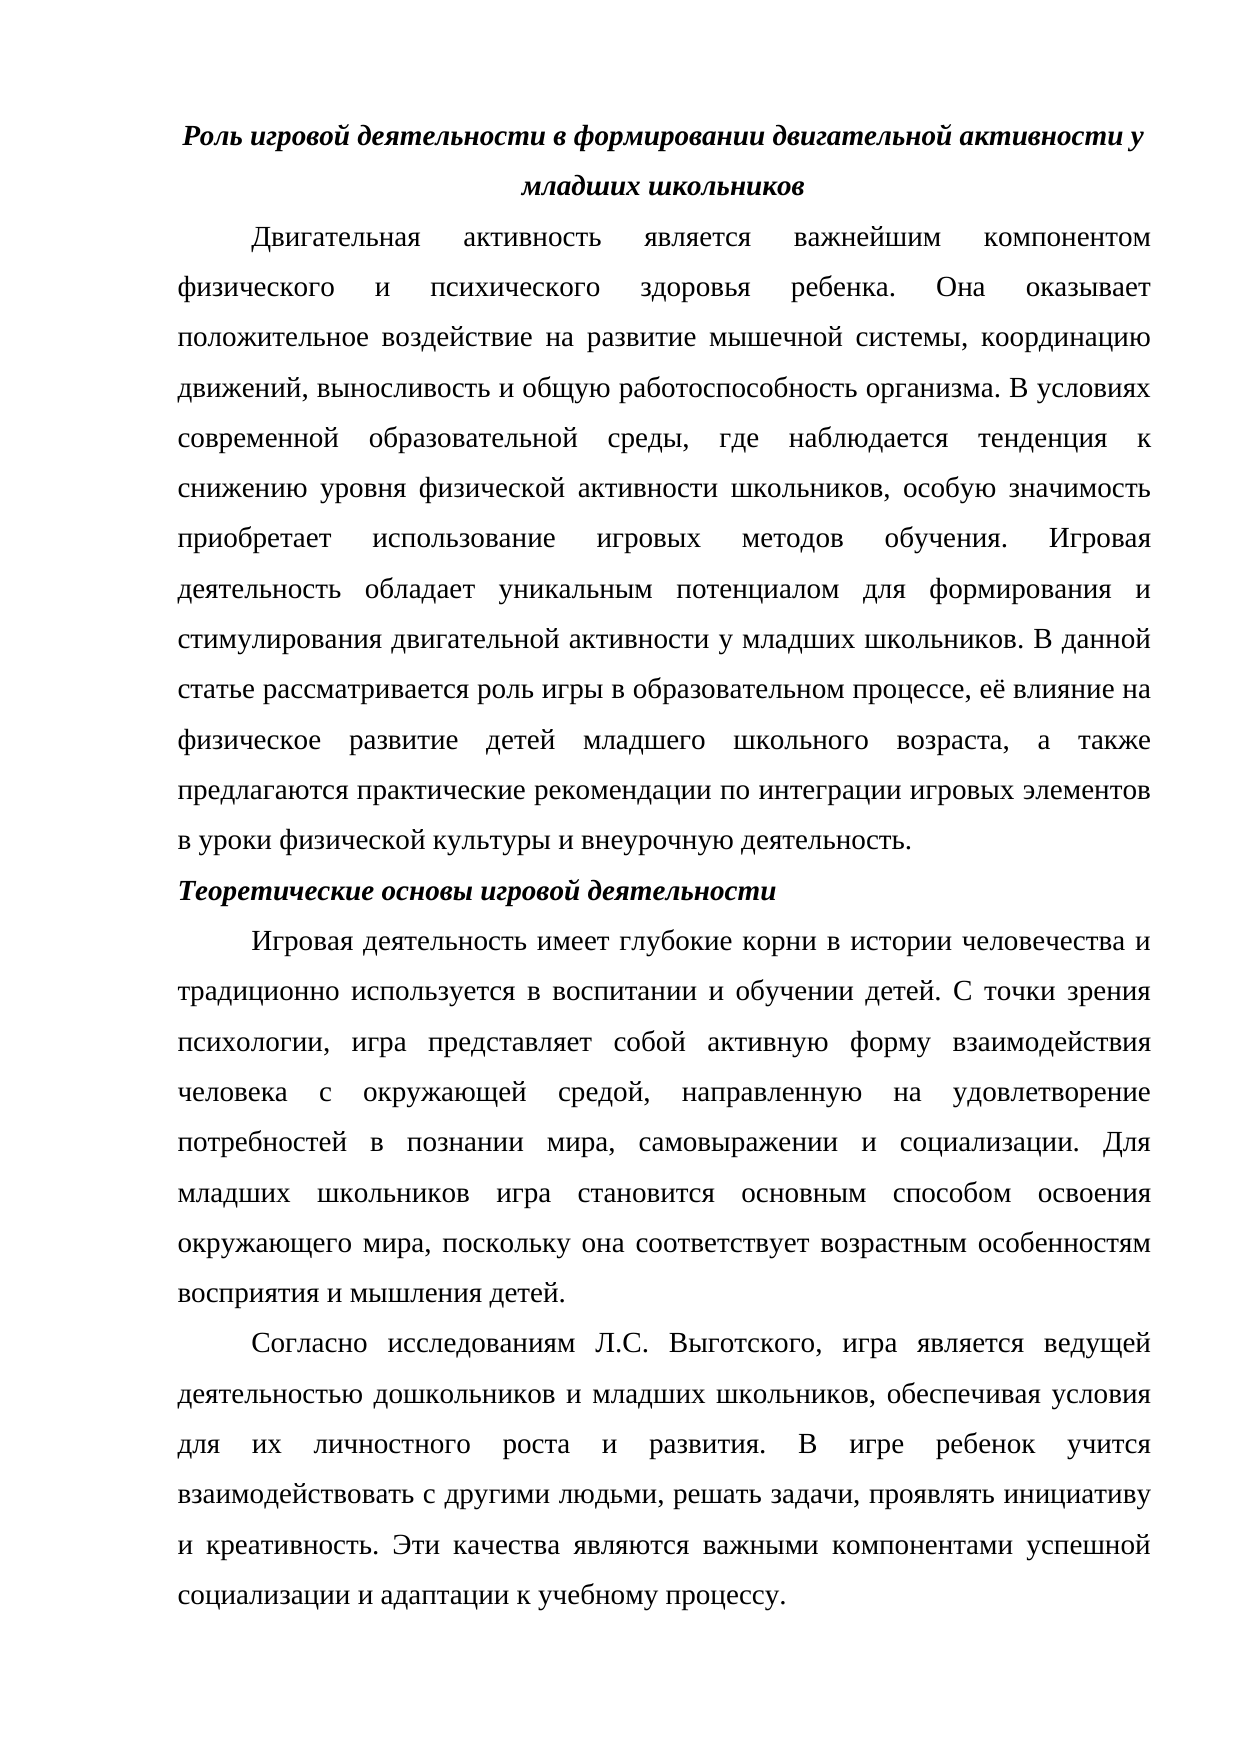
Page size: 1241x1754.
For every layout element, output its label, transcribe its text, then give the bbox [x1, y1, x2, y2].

text Согласно исследованиям Л.С. Выготского, игра является ведущей деятельностью дошкольников и младших школьников, обеспечивая условия для их личностного роста и развития. В игре ребенок учится взаимодействовать с другими людьми, решать задачи, проявлять инициативу и креативность. Эти качества являются важными компонентами успешной социализации и адаптации к учебному процессу. [177, 1326, 1152, 1611]
text Теоретические основы игровой деятельности [177, 873, 1152, 906]
text Роль игровой деятельности в формировании двигательной активности у младших школьников [177, 118, 1152, 202]
text Двигательная активность является важнейшим компонентом физического и психического здоровья ребенка. Она оказывает положительное воздействие на развитие мышечной системы, координацию движений, выносливость и общую работоспособность организма. В условиях современной образовательной среды, где наблюдается тенденция к снижению уровня физической активности школьников, особую значимость приобретает использование игровых методов обучения. Игровая деятельность обладает уникальным потенциалом для формирования и стимулирования двигательной активности у младших школьников. В данной статье рассматривается роль игры в образовательном процессе, её влияние на физическое развитие детей младшего школьного возраста, а также предлагаются практические рекомендации по интеграции игровых элементов в уроки физической культуры и внеурочную деятельность. [177, 219, 1152, 856]
text Игровая деятельность имеет глубокие корни в истории человечества и традиционно используется в воспитании и обучении детей. С точки зрения психологии, игра представляет собой активную форму взаимодействия человека с окружающей средой, направленную на удовлетворение потребностей в познании мира, самовыражении и социализации. Для младших школьников игра становится основным способом освоения окружающего мира, поскольку она соответствует возрастным особенностям восприятия и мышления детей. [177, 923, 1152, 1309]
